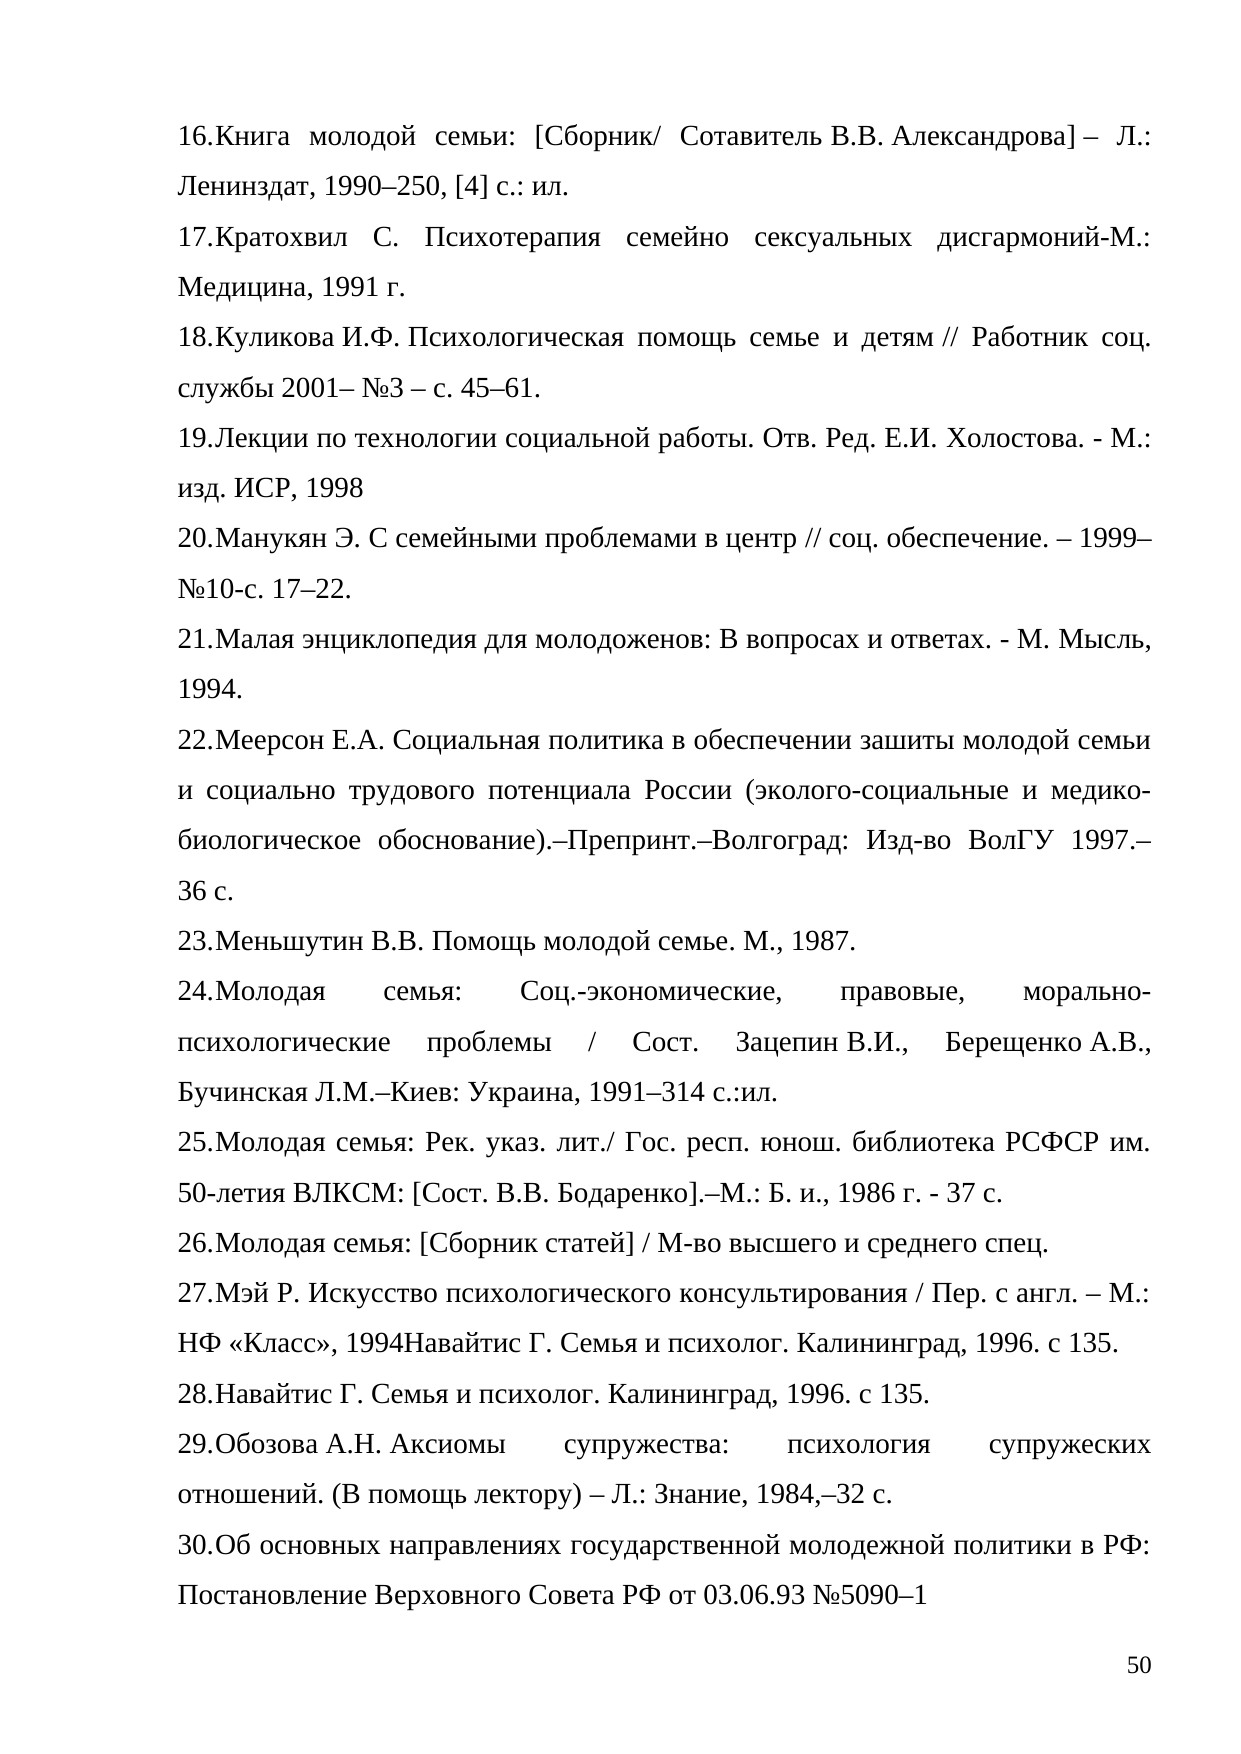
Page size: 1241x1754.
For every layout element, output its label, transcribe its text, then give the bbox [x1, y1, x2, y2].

list Меньшутин В.В. Помощь молодой семье. М., 1987. [177, 923, 1152, 957]
list Молодая семья: [Сборник статей] / М-во высшего и среднего спец. [177, 1225, 1152, 1258]
list Книга молодой семьи: [Сборник/ Сотавитель В.В. Александрова] – Л.: Ленинздат, 1990–250, [4] с.: ил. [177, 118, 1152, 202]
list Лекции по технологии социальной работы. Отв. Ред. Е.И. Холостова. - М.: изд. ИСР, 1998 [177, 420, 1152, 504]
list Малая энциклопедия для молодоженов: В вопросах и ответах. - М. Мысль, 1994. [177, 621, 1152, 705]
list Молодая семья: Соц.-экономические, правовые, морально-психологические проблемы / Сост. Зацепин В.И., Берещенко А.В., Бучинская Л.М.–Киев: Украина, 1991–314 с.:ил. [177, 973, 1152, 1108]
list Куликова И.Ф. Психологическая помощь семье и детям // Работник соц. службы 2001– №3 – с. 45–61. [177, 319, 1152, 403]
list Молодая семья: Рек. указ. лит./ Гос. респ. юнош. библиотека РСФСР им. 50-летия ВЛКСМ: [Сост. В.В. Бодаренко].–М.: Б. и., 1986 г. - 37 с. [177, 1124, 1152, 1208]
list Манукян Э. С семейными проблемами в центр // соц. обеспечение. – 1999– №10-с. 17–22. [177, 521, 1152, 604]
list Навайтис Г. Семья и психолог. Калининград, 1996. с 135. [177, 1376, 1152, 1409]
list Об основных направлениях государственной молодежной политики в РФ: Постановление Верховного Совета РФ от 03.06.93 №5090–1 [177, 1527, 1152, 1611]
list Кратохвил С. Психотерапия семейно сексуальных дисгармоний-М.: Медицина, 1991 г. [177, 219, 1152, 303]
list Меерсон Е.А. Социальная политика в обеспечении зашиты молодой семьи и социально трудового потенциала России (эколого-социальные и медико-биологическое обоснование).–Препринт.–Волгоград: Изд-во ВолГУ 1997.–36 с. [177, 722, 1152, 906]
list Обозова А.Н. Аксиомы супружества: психология супружеских отношений. (В помощь лектору) – Л.: Знание, 1984,–32 с. [177, 1426, 1152, 1510]
list Мэй Р. Искусство психологического консультирования / Пер. с англ. – М.: НФ «Класс», 1994Навайтис Г. Семья и психолог. Калининград, 1996. с 135. [177, 1275, 1152, 1359]
